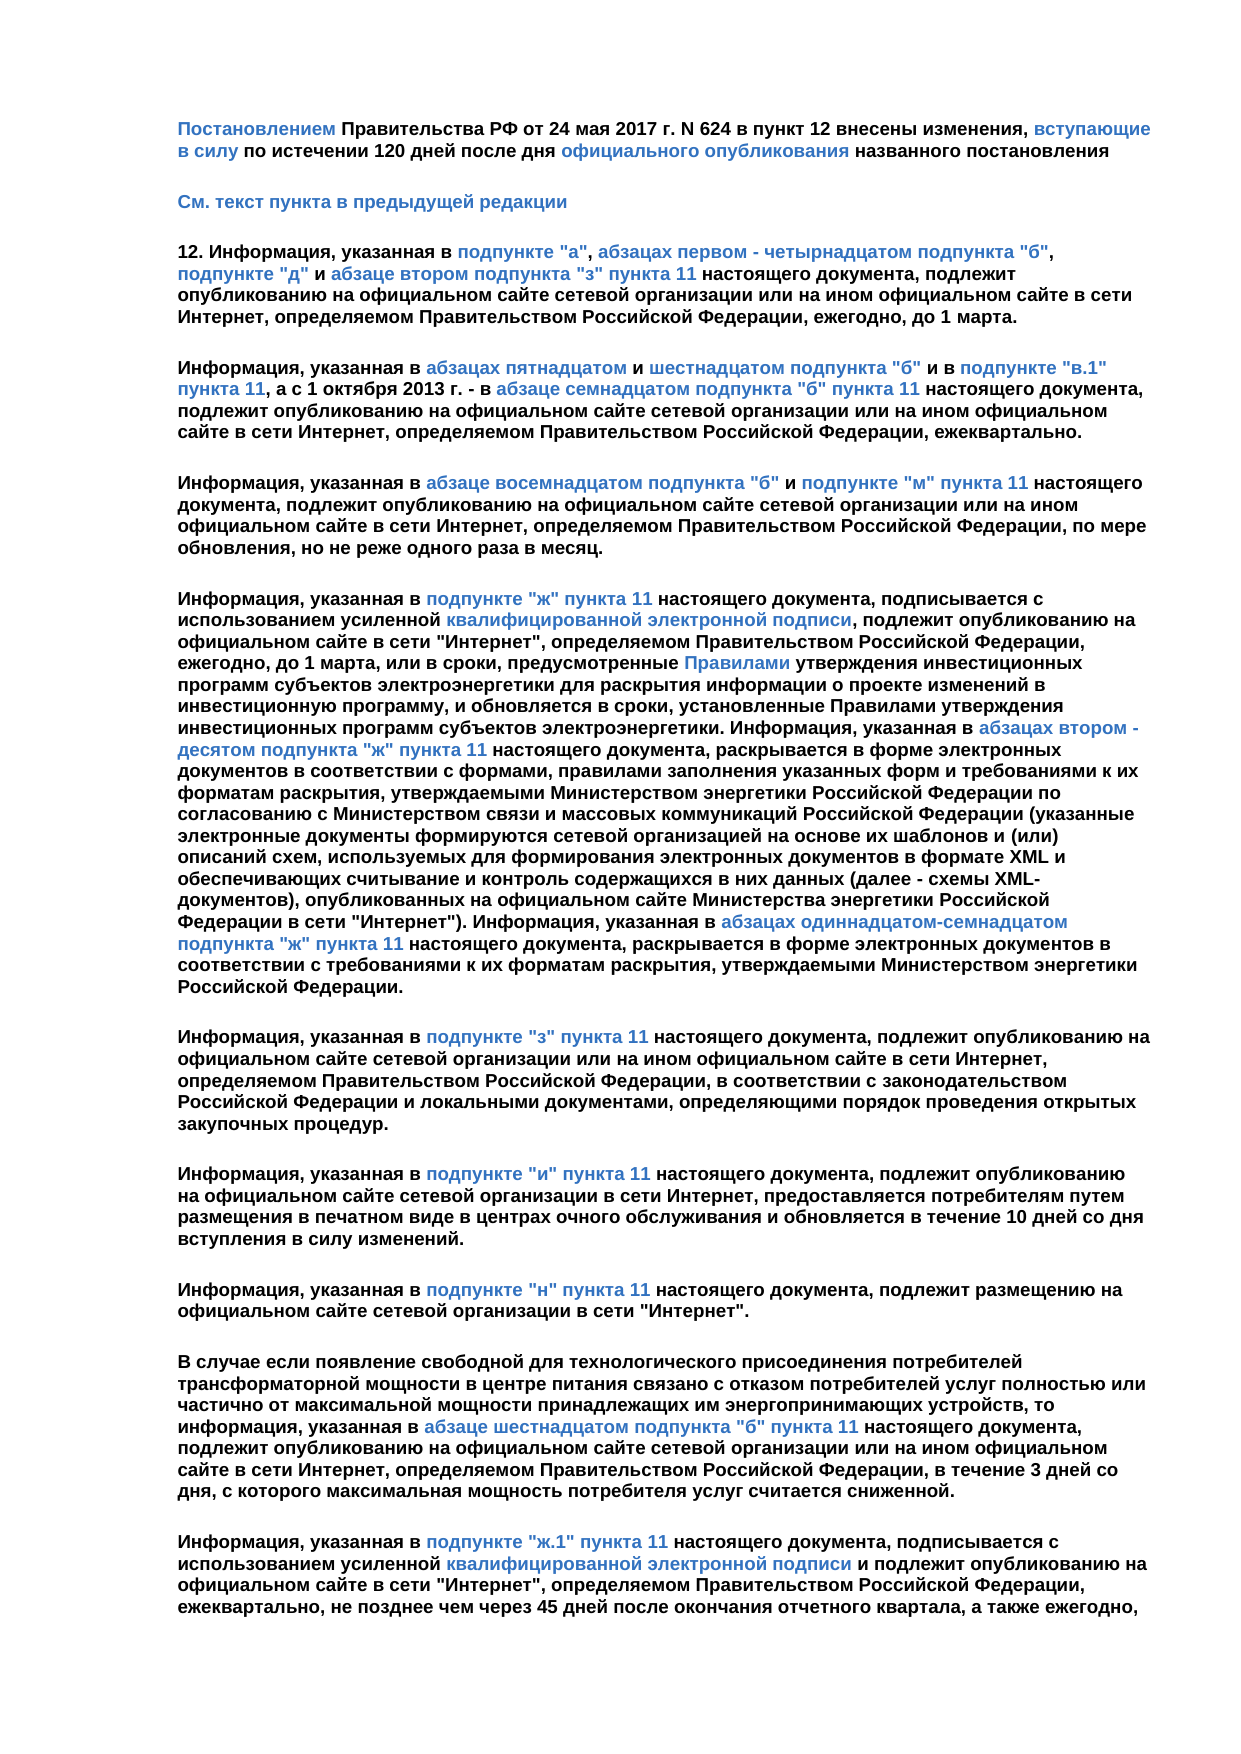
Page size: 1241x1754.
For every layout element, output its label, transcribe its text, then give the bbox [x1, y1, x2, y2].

text 12. Информация, указанная в подпункте "а", абзацах первом - четырнадцатом подпункта "б", подпункте "д" и абзаце втором подпункта "з" пункта 11 настоящего документа, подлежит опубликованию на официальном сайте сетевой организации или на ином официальном сайте в сети Интернет, определяемом Правительством Российской Федерации, ежегодно, до 1 марта. [177, 241, 1152, 327]
text Постановлением Правительства РФ от 24 мая 2017 г. N 624 в пункт 12 внесены изменения, вступающие в силу по истечении 120 дней после дня официального опубликования названного постановления [177, 118, 1152, 161]
text Информация, указанная в подпункте "н" пункта 11 настоящего документа, подлежит размещению на официальном сайте сетевой организации в сети "Интернет". [177, 1279, 1152, 1322]
text Информация, указанная в абзаце восемнадцатом подпункта "б" и подпункте "м" пункта 11 настоящего документа, подлежит опубликованию на официальном сайте сетевой организации или на ином официальном сайте в сети Интернет, определяемом Правительством Российской Федерации, по мере обновления, но не реже одного раза в месяц. [177, 472, 1152, 558]
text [177, 1531, 1152, 1617]
text Информация, указанная в подпункте "и" пункта 11 настоящего документа, подлежит опубликованию на официальном сайте сетевой организации в сети Интернет, предоставляется потребителям путем размещения в печатном виде в центрах очного обслуживания и обновляется в течение 10 дней со дня вступления в силу изменений. [177, 1163, 1152, 1249]
text Информация, указанная в абзацах пятнадцатом и шестнадцатом подпункта "б" и в подпункте "в.1" пункта 11, а с 1 октября 2013 г. - в абзаце семнадцатом подпункта "б" пункта 11 настоящего документа, подлежит опубликованию на официальном сайте сетевой организации или на ином официальном сайте в сети Интернет, определяемом Правительством Российской Федерации, ежеквартально. [177, 357, 1152, 443]
text Информация, указанная в подпункте "з" пункта 11 настоящего документа, подлежит опубликованию на официальном сайте сетевой организации или на ином официальном сайте в сети Интернет, определяемом Правительством Российской Федерации, в соответствии с законодательством Российской Федерации и локальными документами, определяющими порядок проведения открытых закупочных процедур. [177, 1026, 1152, 1134]
text Информация, указанная в подпункте "ж" пункта 11 настоящего документа, подписывается с использованием усиленной квалифицированной электронной подписи, подлежит опубликованию на официальном сайте в сети "Интернет", определяемом Правительством Российской Федерации, ежегодно, до 1 марта, или в сроки, предусмотренные Правилами утверждения инвестиционных программ субъектов электроэнергетики для раскрытия информации о проекте изменений в инвестиционную программу, и обновляется в сроки, установленные Правилами утверждения инвестиционных программ субъектов электроэнергетики. Информация, указанная в абзацах втором - десятом подпункта "ж" пункта 11 настоящего документа, раскрывается в форме электронных документов в соответствии с формами, правилами заполнения указанных форм и требованиями к их форматам раскрытия, утверждаемыми Министерством энергетики Российской Федерации по согласованию с Министерством связи и массовых коммуникаций Российской Федерации (указанные электронные документы формируются сетевой организацией на основе их шаблонов и (или) описаний схем, используемых для формирования электронных документов в формате XML и обеспечивающих считывание и контроль содержащихся в них данных (далее - схемы XML-документов), опубликованных на официальном сайте Министерства энергетики Российской Федерации в сети "Интернет"). Информация, указанная в абзацах одиннадцатом-семнадцатом подпункта "ж" пункта 11 настоящего документа, раскрывается в форме электронных документов в соответствии с требованиями к их форматам раскрытия, утверждаемыми Министерством энергетики Российской Федерации. [177, 587, 1152, 997]
text См. текст пункта в предыдущей редакции [177, 190, 1152, 212]
text В случае если появление свободной для технологического присоединения потребителей трансформаторной мощности в центре питания связано с отказом потребителей услуг полностью или частично от максимальной мощности принадлежащих им энергопринимающих устройств, то информация, указанная в абзаце шестнадцатом подпункта "б" пункта 11 настоящего документа, подлежит опубликованию на официальном сайте сетевой организации или на ином официальном сайте в сети Интернет, определяемом Правительством Российской Федерации, в течение 3 дней со дня, с которого максимальная мощность потребителя услуг считается сниженной. [177, 1351, 1152, 1502]
